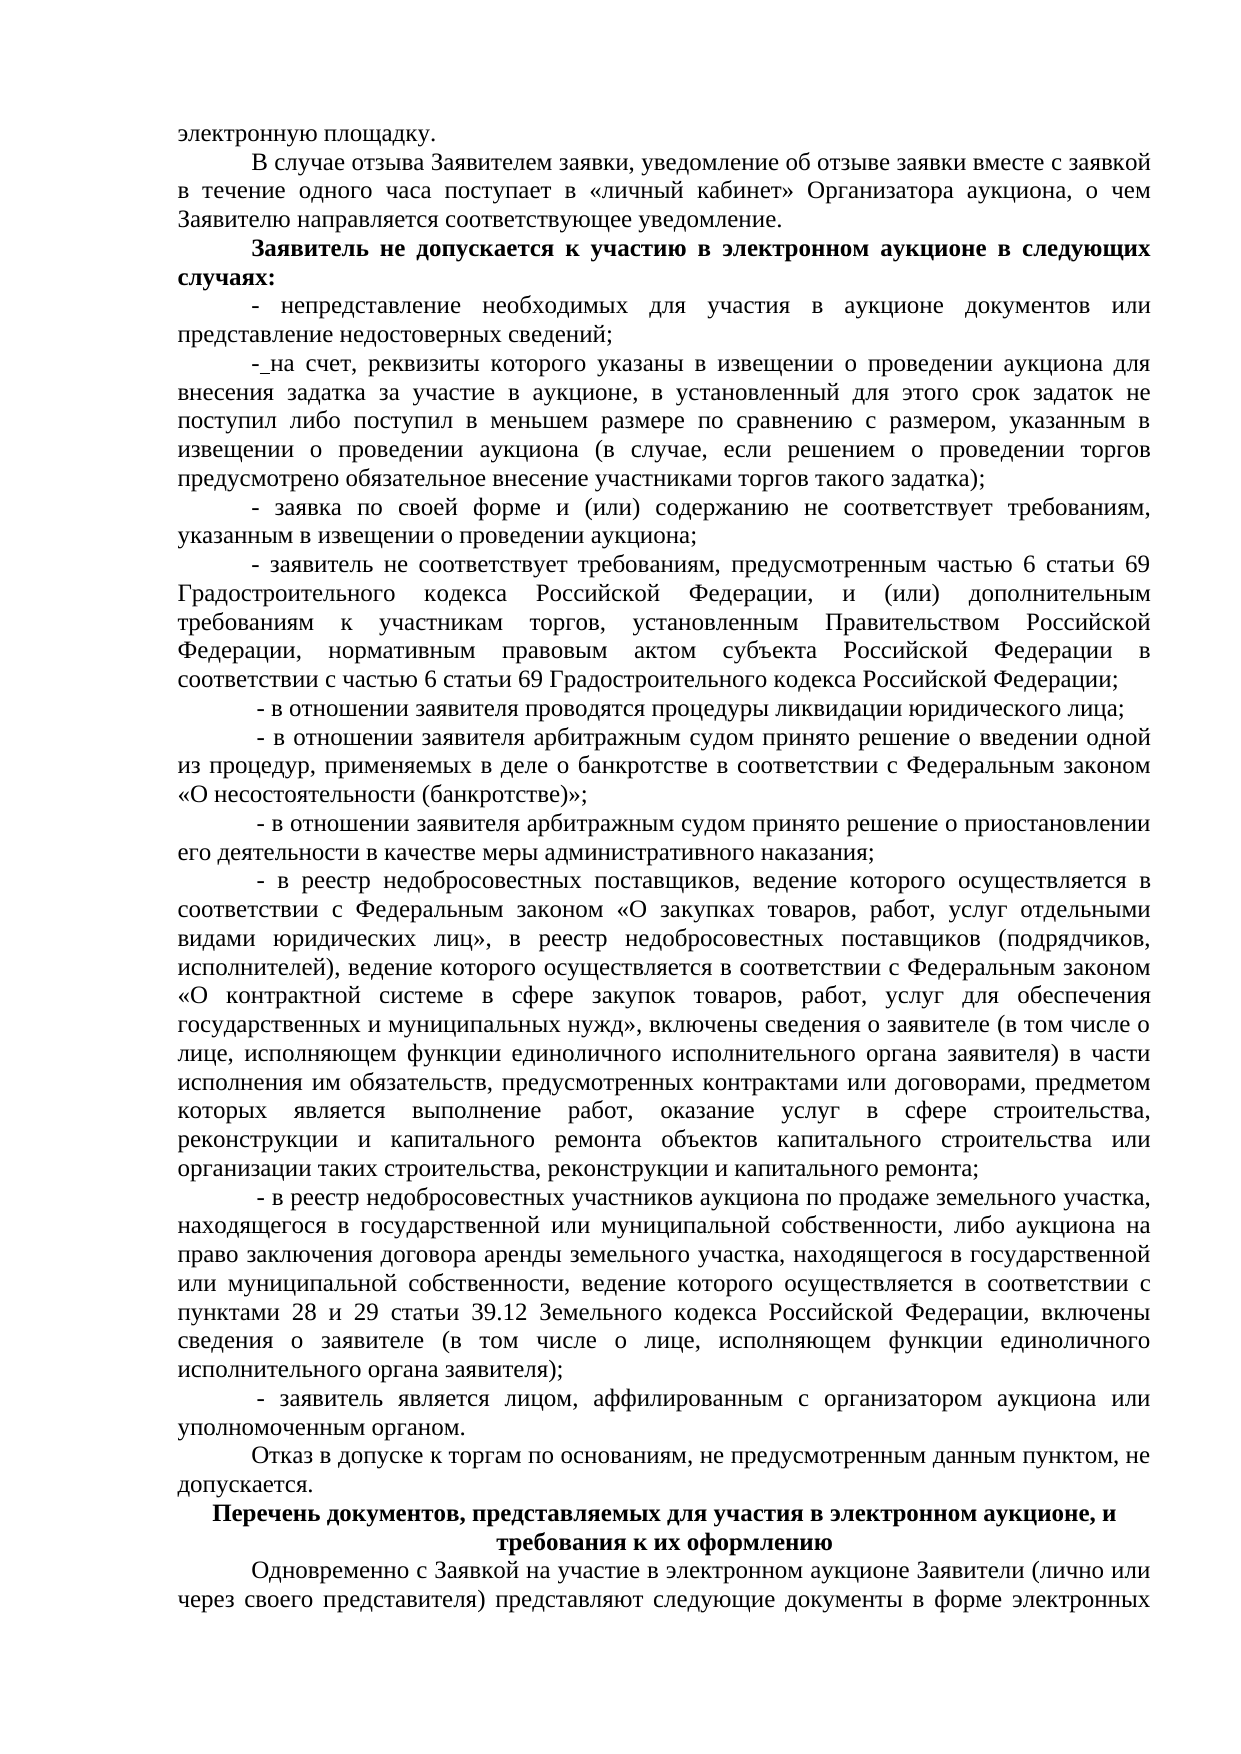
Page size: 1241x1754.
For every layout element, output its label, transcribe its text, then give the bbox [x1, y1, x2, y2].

text - непредставление необходимых для участия в аукционе документов или представление недостоверных сведений; [177, 291, 1152, 348]
text - заявитель является лицом, аффилированным с организатором аукциона или уполномоченным органом. [177, 1383, 1152, 1441]
text - заявитель не соответствует требованиям, предусмотренным частью 6 статьи 69 Градостроительного кодекса Российской Федерации, и (или) дополнительным требованиям к участникам торгов, установленным Правительством Российской Федерации, нормативным правовым актом субъекта Российской Федерации в соответствии с частью 6 статьи 69 Градостроительного кодекса Российской Федерации; [177, 549, 1152, 693]
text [177, 1556, 1152, 1613]
text - в отношении заявителя арбитражным судом принято решение о приостановлении его деятельности в качестве меры административного наказания; [177, 808, 1152, 866]
text Отказ в допуске к торгам по основаниям, не предусмотренным данным пунктом, не допускается. [177, 1441, 1152, 1498]
text - на счет, реквизиты которого указаны в извещении о проведении аукциона для внесения задатка за участие в аукционе, в установленный для этого срок задаток не поступил либо поступил в меньшем размере по сравнению с размером, указанным в извещении о проведении аукциона (в случае, если решением о проведении торгов предусмотрено обязательное внесение участниками торгов такого задатка); [177, 348, 1152, 492]
text - в реестр недобросовестных участников аукциона по продаже земельного участка, находящегося в государственной или муниципальной собственности, либо аукциона на право заключения договора аренды земельного участка, находящегося в государственной или муниципальной собственности, ведение которого осуществляется в соответствии с пунктами 28 и 29 статьи 39.12 Земельного кодекса Российской Федерации, включены сведения о заявителе (в том числе о лице, исполняющем функции единоличного исполнительного органа заявителя); [177, 1182, 1152, 1383]
text Перечень документов, представляемых для участия в электронном аукционе, и требования к их оформлению [177, 1498, 1152, 1556]
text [177, 118, 1152, 147]
text - в реестр недобросовестных поставщиков, ведение которого осуществляется в соответствии с Федеральным законом «О закупках товаров, работ, услуг отдельными видами юридических лиц», в реестр недобросовестных поставщиков (подрядчиков, исполнителей), ведение которого осуществляется в соответствии с Федеральным законом «О контрактной системе в сфере закупок товаров, работ, услуг для обеспечения государственных и муниципальных нужд», включены сведения о заявителе (в том числе о лице, исполняющем функции единоличного исполнительного органа заявителя) в части исполнения им обязательств, предусмотренных контрактами или договорами, предметом которых является выполнение работ, оказание услуг в сфере строительства, реконструкции и капитального ремонта объектов капитального строительства или организации таких строительства, реконструкции и капитального ремонта; [177, 866, 1152, 1182]
text - в отношении заявителя проводятся процедуры ликвидации юридического лица; [177, 693, 1152, 722]
text - заявка по своей форме и (или) содержанию не соответствует требованиям, указанным в извещении о проведении аукциона; [177, 492, 1152, 549]
text Заявитель не допускается к участию в электронном аукционе в следующих случаях: [177, 233, 1152, 291]
text В случае отзыва Заявителем заявки, уведомление об отзыве заявки вместе с заявкой в течение одного часа поступает в «личный кабинет» Организатора аукциона, о чем Заявителю направляется соответствующее уведомление. [177, 147, 1152, 233]
text - в отношении заявителя арбитражным судом принято решение о введении одной из процедур, применяемых в деле о банкротстве в соответствии с Федеральным законом «О несостоятельности (банкротстве)»; [177, 722, 1152, 808]
